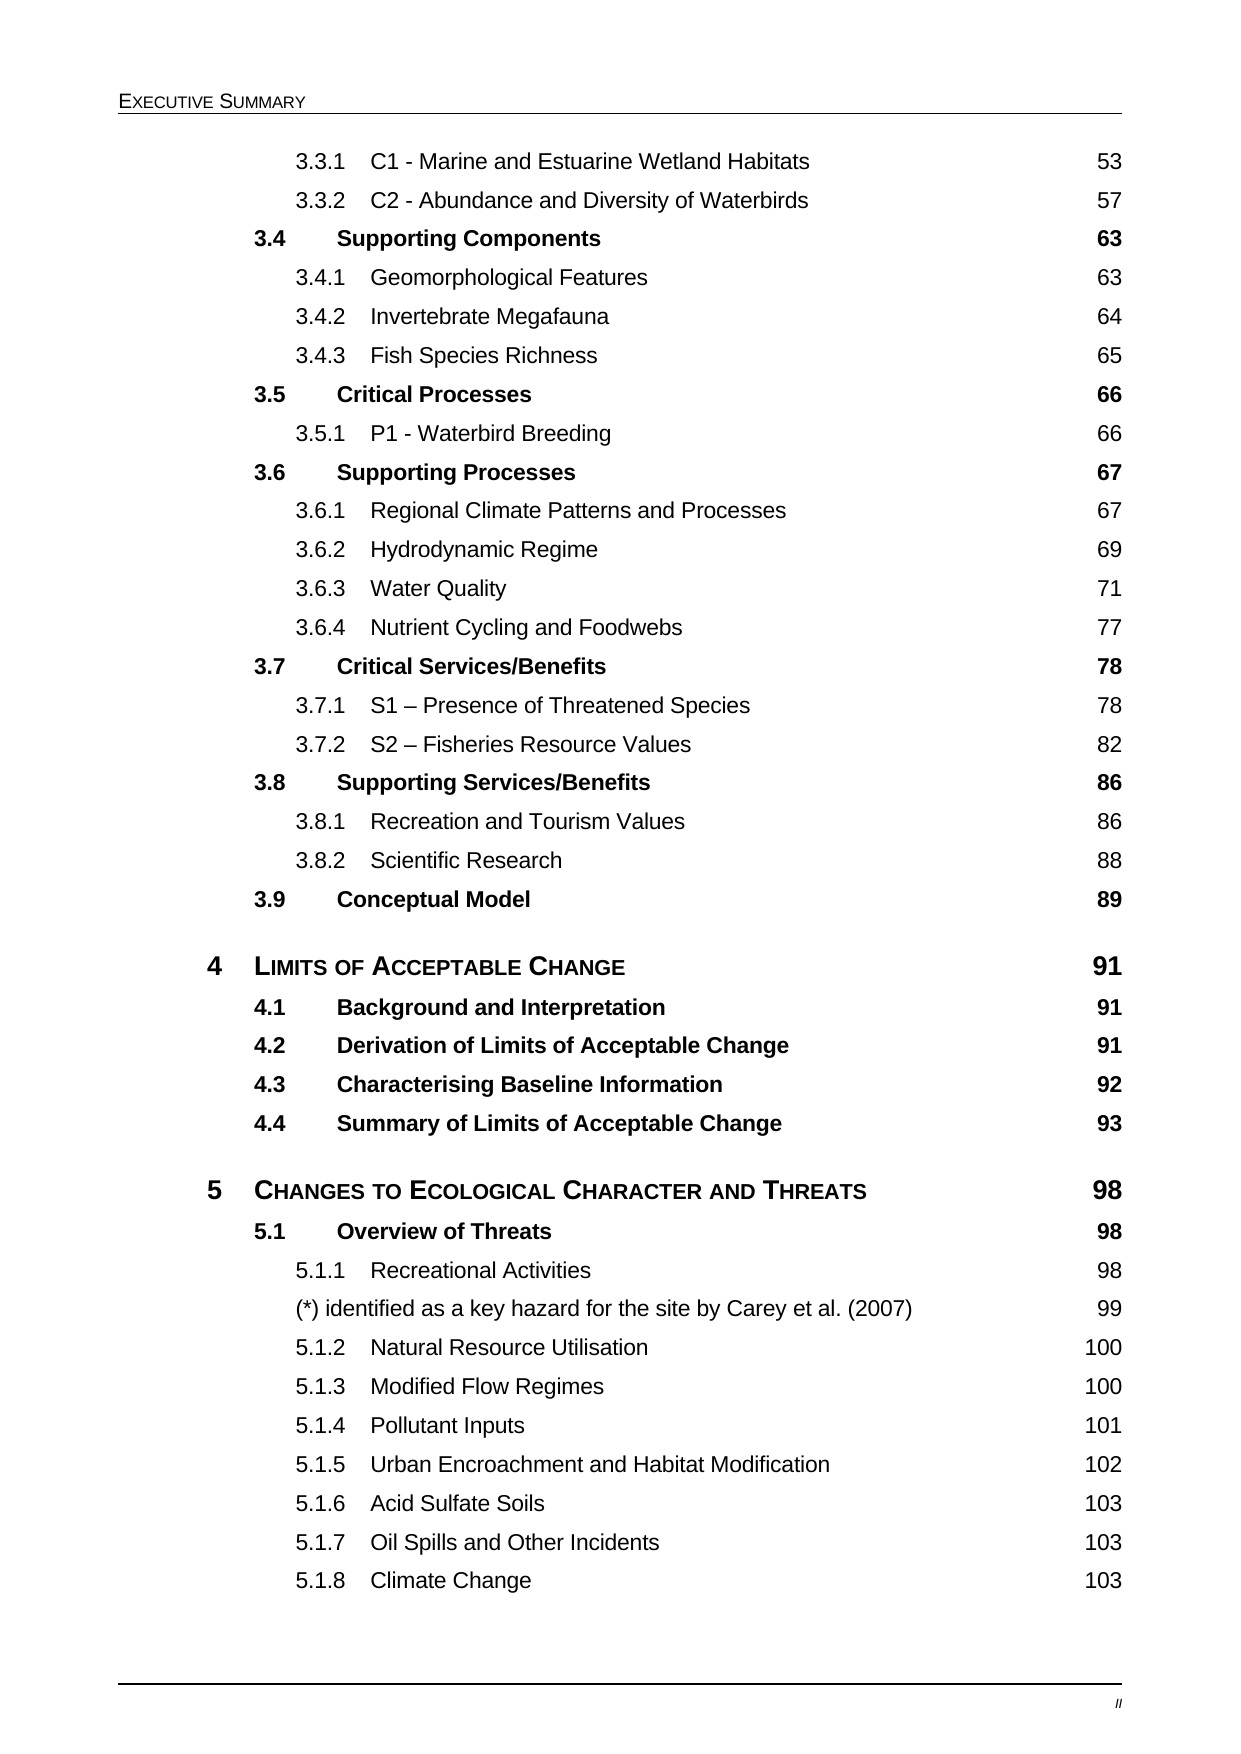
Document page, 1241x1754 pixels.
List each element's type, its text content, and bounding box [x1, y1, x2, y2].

text 5.1.4 Pollutant Inputs 101 [295, 1412, 1122, 1438]
text 3.3.2 C2 - Abundance and Diversity of Waterbirds 57 [295, 187, 1122, 213]
text 3.4.3 Fish Species Richness 65 [295, 342, 1122, 368]
text 5.1 Overview of Threats 98 [254, 1218, 1122, 1244]
text 3.8.2 Scientific Research 88 [295, 847, 1122, 873]
text 5.1.2 Natural Resource Utilisation 100 [295, 1334, 1122, 1361]
text 3.6.1 Regional Climate Patterns and Processes 67 [295, 497, 1122, 524]
text 5.1.3 Modified Flow Regimes 100 [295, 1373, 1122, 1399]
text 3.6.2 Hydrodynamic Regime 69 [295, 536, 1122, 563]
text 4.2 Derivation of Limits of Acceptable Change 91 [254, 1032, 1122, 1059]
text 3.4.2 Invertebrate Megafauna 64 [295, 303, 1122, 329]
text 5.1.6 Acid Sulfate Soils 103 [295, 1490, 1122, 1516]
text 3.4.1 Geomorphological Features 63 [295, 264, 1122, 291]
text 4.4 Summary of Limits of Acceptable Change 93 [254, 1110, 1122, 1136]
text 3.5 Critical Processes 66 [254, 381, 1122, 407]
text 4.3 Characterising Baseline Information 92 [254, 1071, 1122, 1098]
text 3.8 Supporting Services/Benefits 86 [254, 769, 1122, 796]
text 3.5.1 P1 - Waterbird Breeding 66 [295, 420, 1122, 446]
text 3.6.3 Water Quality 71 [295, 575, 1122, 601]
text 3.4 Supporting Components 63 [254, 225, 1122, 252]
text (*) identified as a key hazard for the site by Carey et al. (2007) 99 [295, 1295, 1122, 1322]
text 4 Limits of Acceptable Change 91 [207, 950, 1122, 981]
text 4.1 Background and Interpretation 91 [254, 993, 1122, 1020]
text 5.1.8 Climate Change 103 [295, 1567, 1122, 1594]
text 5.1.7 Oil Spills and Other Incidents 103 [295, 1528, 1122, 1555]
text 3.6 Supporting Processes 67 [254, 458, 1122, 485]
text 3.3.1 C1 - Marine and Estuarine Wetland Habitats 53 [295, 148, 1122, 174]
text 3.7.2 S2 – Fisheries Resource Values 82 [295, 731, 1122, 757]
text 5 Changes to Ecological Character and Threats 98 [207, 1174, 1122, 1205]
text 5.1.1 Recreational Activities 98 [295, 1257, 1122, 1283]
text 3.7 Critical Services/Benefits 78 [254, 653, 1122, 679]
text 3.9 Conceptual Model 89 [254, 886, 1122, 912]
text 5.1.5 Urban Encroachment and Habitat Modification 102 [295, 1451, 1122, 1477]
text 3.6.4 Nutrient Cycling and Foodwebs 77 [295, 614, 1122, 640]
text 3.7.1 S1 – Presence of Threatened Species 78 [295, 692, 1122, 718]
text 3.8.1 Recreation and Tourism Values 86 [295, 808, 1122, 834]
